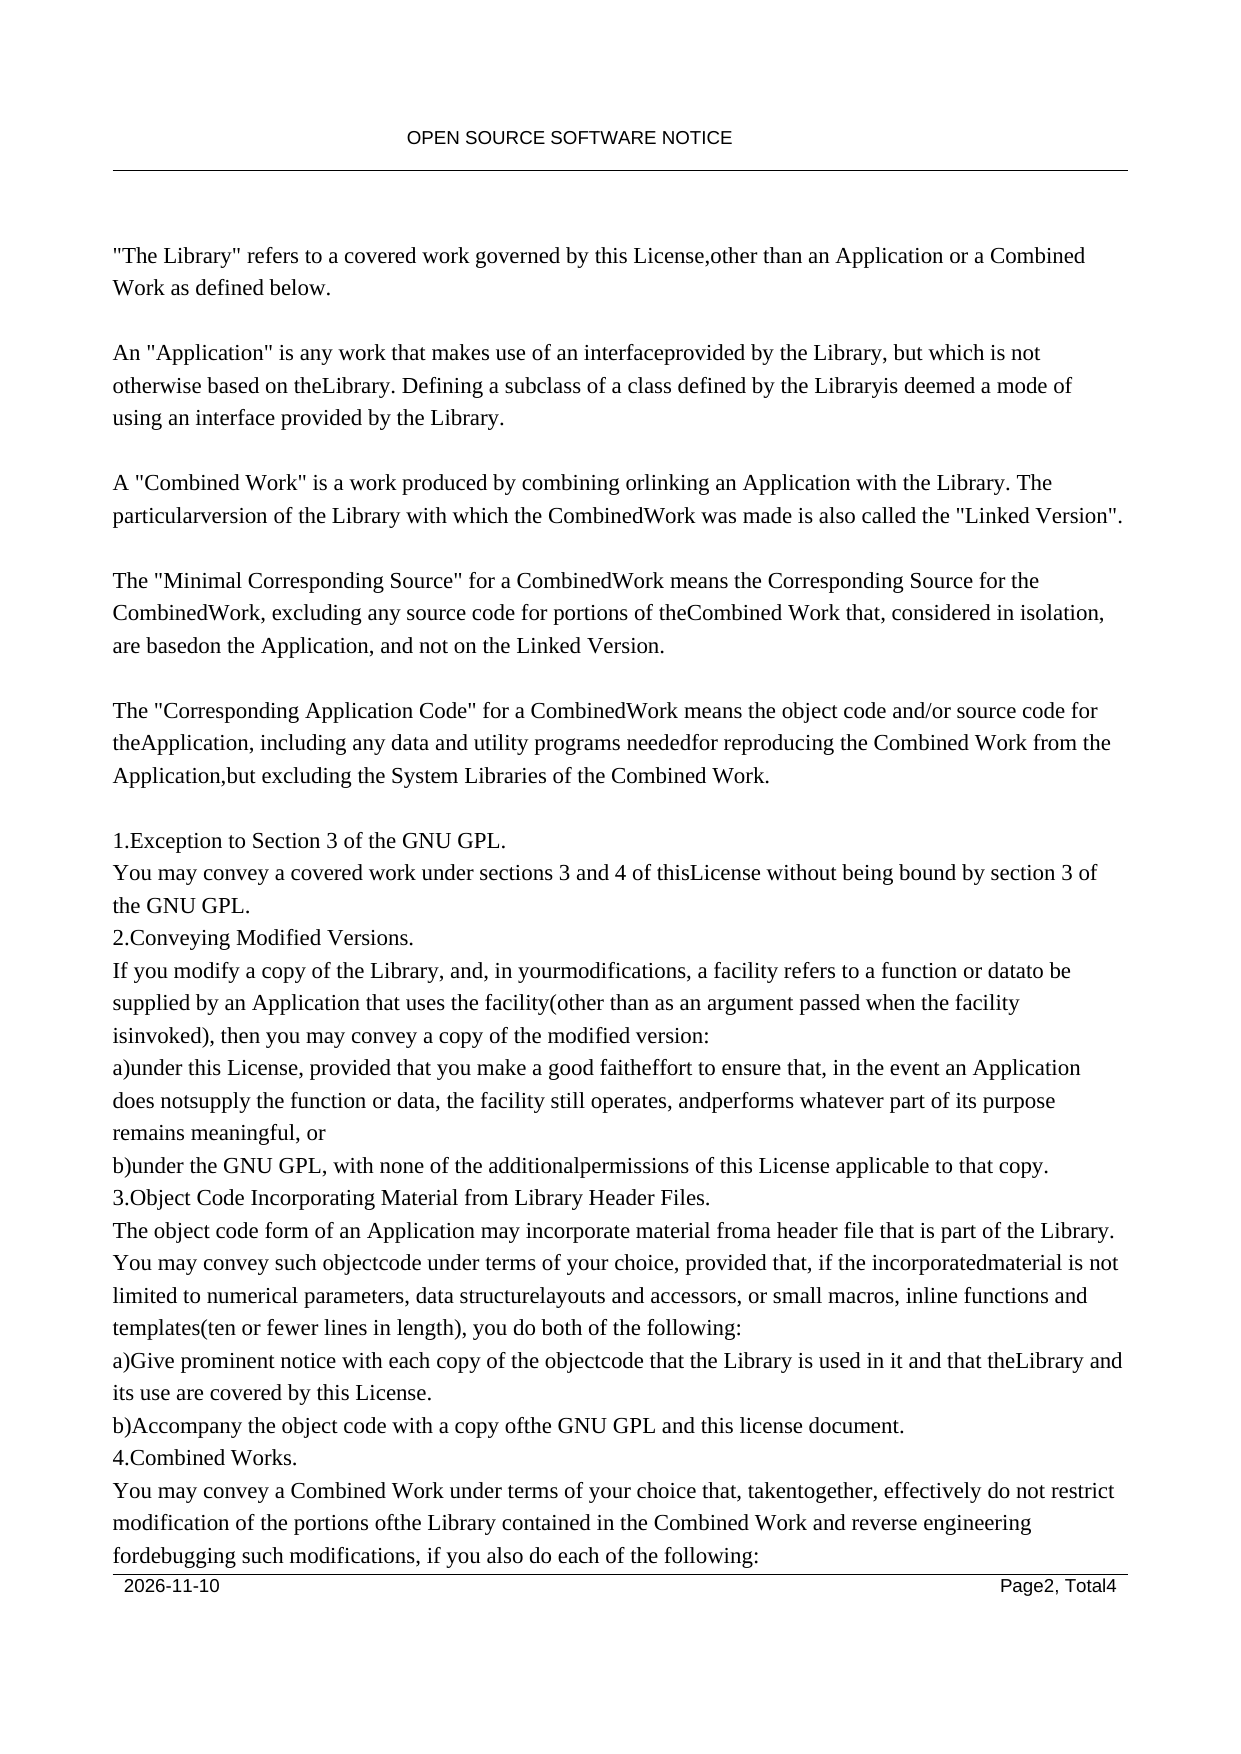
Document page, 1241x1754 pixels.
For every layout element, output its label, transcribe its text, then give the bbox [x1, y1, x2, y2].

text b)under the GNU GPL, with none of the additionalpermissions of this License applicable to that copy. [112, 1149, 1128, 1181]
text 4.Combined Works. [112, 1441, 1128, 1474]
text An "Application" is any work that makes use of an interfaceprovided by the Library, but which is not otherwise based on theLibrary. Defining a subclass of a class defined by the Libraryis deemed a mode of using an interface provided by the Library. [112, 336, 1128, 434]
text You may convey a covered work under sections 3 and 4 of thisLicense without being bound by section 3 of the GNU GPL. [112, 856, 1128, 921]
text 1.Exception to Section 3 of the GNU GPL. [112, 824, 1128, 856]
text The object code form of an Application may incorporate material froma header file that is part of the Library. You may convey such objectcode under terms of your choice, provided that, if the incorporatedmaterial is not limited to numerical parameters, data structurelayouts and accessors, or small macros, inline functions and templates(ten or fewer lines in length), you do both of the following: [112, 1214, 1128, 1344]
text If you modify a copy of the Library, and, in yourmodifications, a facility refers to a function or datato be supplied by an Application that uses the facility(other than as an argument passed when the facility isinvoked), then you may convey a copy of the modified version: [112, 954, 1128, 1051]
text 2.Conveying Modified Versions. [112, 921, 1128, 954]
text The "Corresponding Application Code" for a CombinedWork means the object code and/or source code for theApplication, including any data and utility programs neededfor reproducing the Combined Work from the Application,but excluding the System Libraries of the Combined Work. [112, 694, 1128, 791]
text a)under this License, provided that you make a good faitheffort to ensure that, in the event an Application does notsupply the function or data, the facility still operates, andperforms whatever part of its purpose remains meaningful, or [112, 1051, 1128, 1149]
text A "Combined Work" is a work produced by combining orlinking an Application with the Library. The particularversion of the Library with which the CombinedWork was made is also called the "Linked Version". [112, 466, 1128, 531]
text 3.Object Code Incorporating Material from Library Header Files. [112, 1181, 1128, 1214]
text a)Give prominent notice with each copy of the objectcode that the Library is used in it and that theLibrary and its use are covered by this License. [112, 1344, 1128, 1409]
text "The Library" refers to a covered work governed by this License,other than an Application or a Combined Work as defined below. [112, 239, 1128, 304]
text You may convey a Combined Work under terms of your choice that, takentogether, effectively do not restrict modification of the portions ofthe Library contained in the Combined Work and reverse engineering fordebugging such modifications, if you also do each of the following: [112, 1474, 1128, 1571]
text b)Accompany the object code with a copy ofthe GNU GPL and this license document. [112, 1409, 1128, 1441]
text The "Minimal Corresponding Source" for a CombinedWork means the Corresponding Source for the CombinedWork, excluding any source code for portions of theCombined Work that, considered in isolation, are basedon the Application, and not on the Linked Version. [112, 564, 1128, 661]
